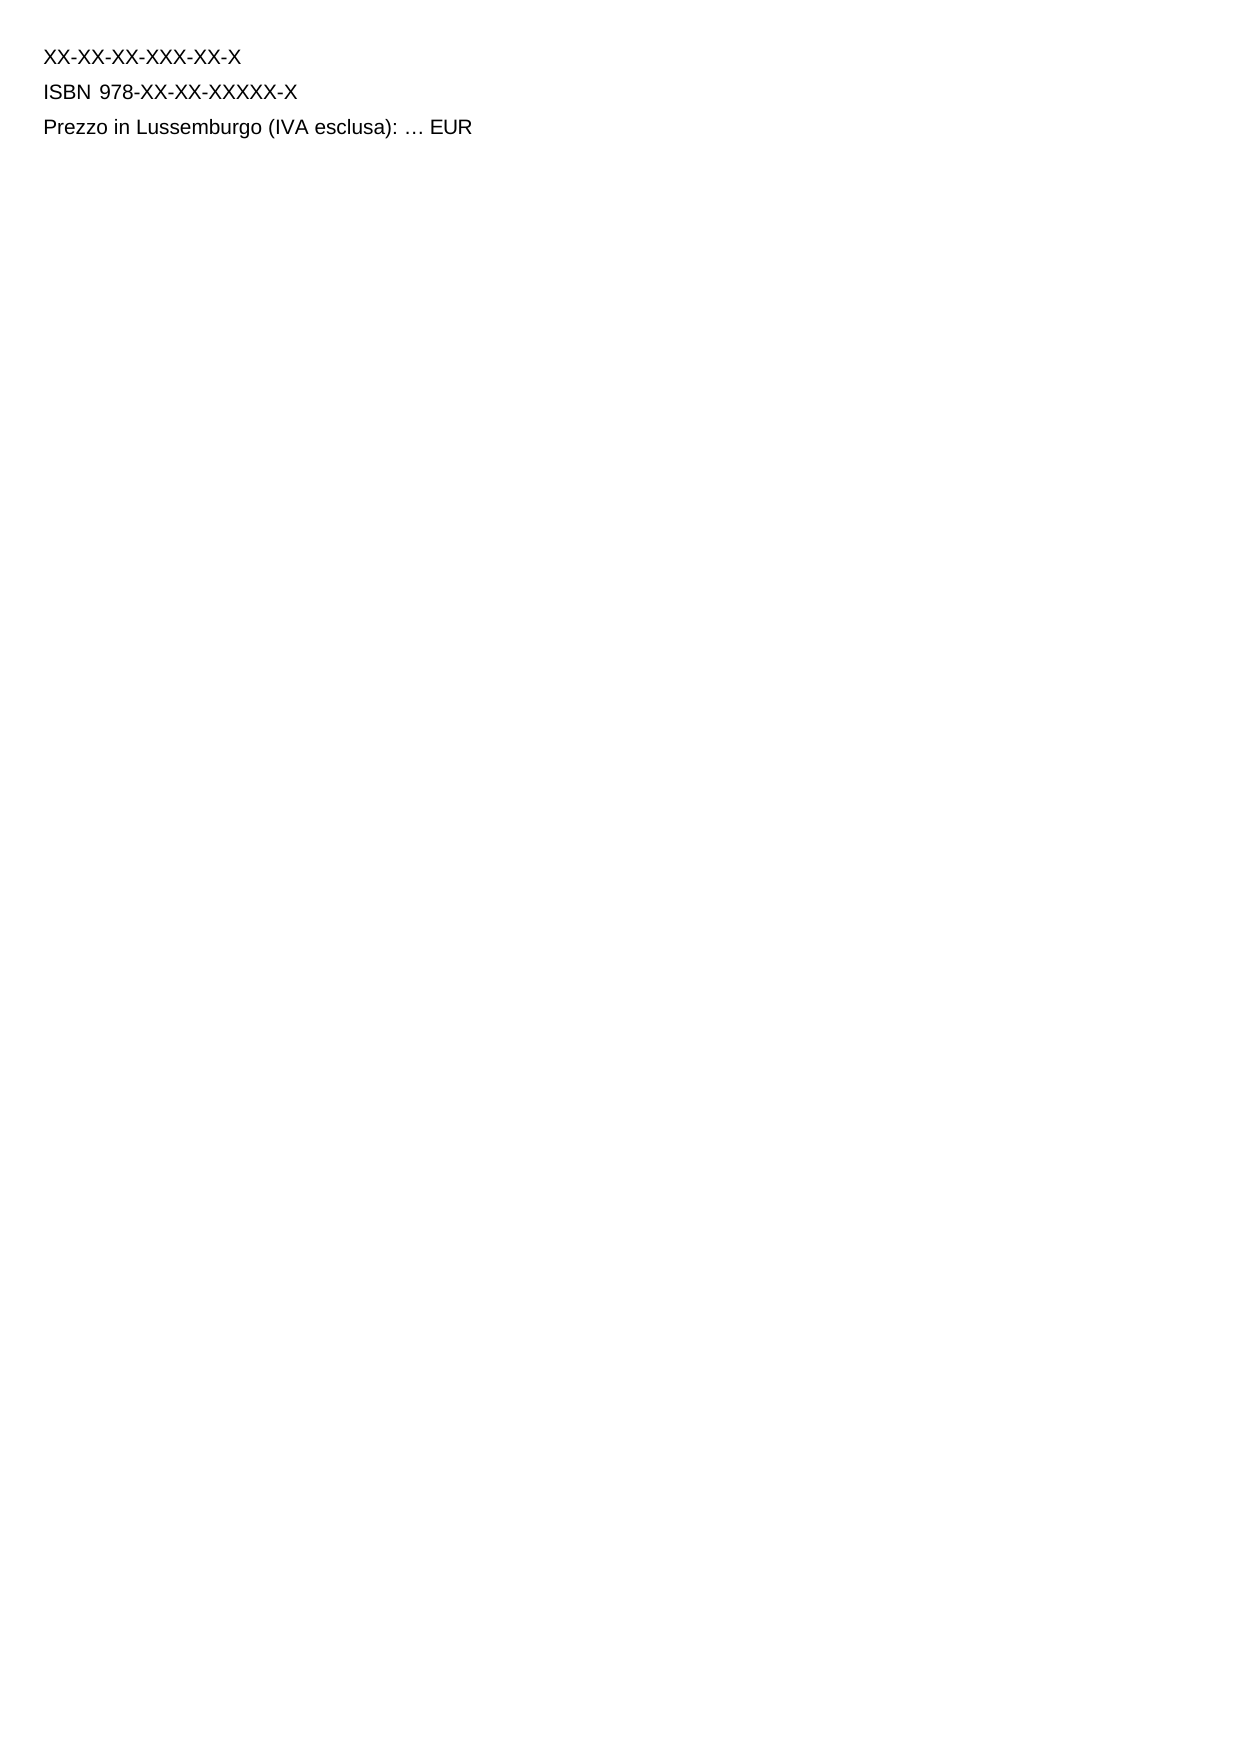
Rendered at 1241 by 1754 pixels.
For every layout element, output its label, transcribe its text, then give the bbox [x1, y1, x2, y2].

text XX-XX-XX-XXX-XX-X [43, 45, 1152, 69]
text Prezzo in Lussemburgo (IVA esclusa): … EUR [43, 115, 1152, 139]
text ISBN 978-XX-XX-XXXXX-X [43, 80, 1152, 104]
